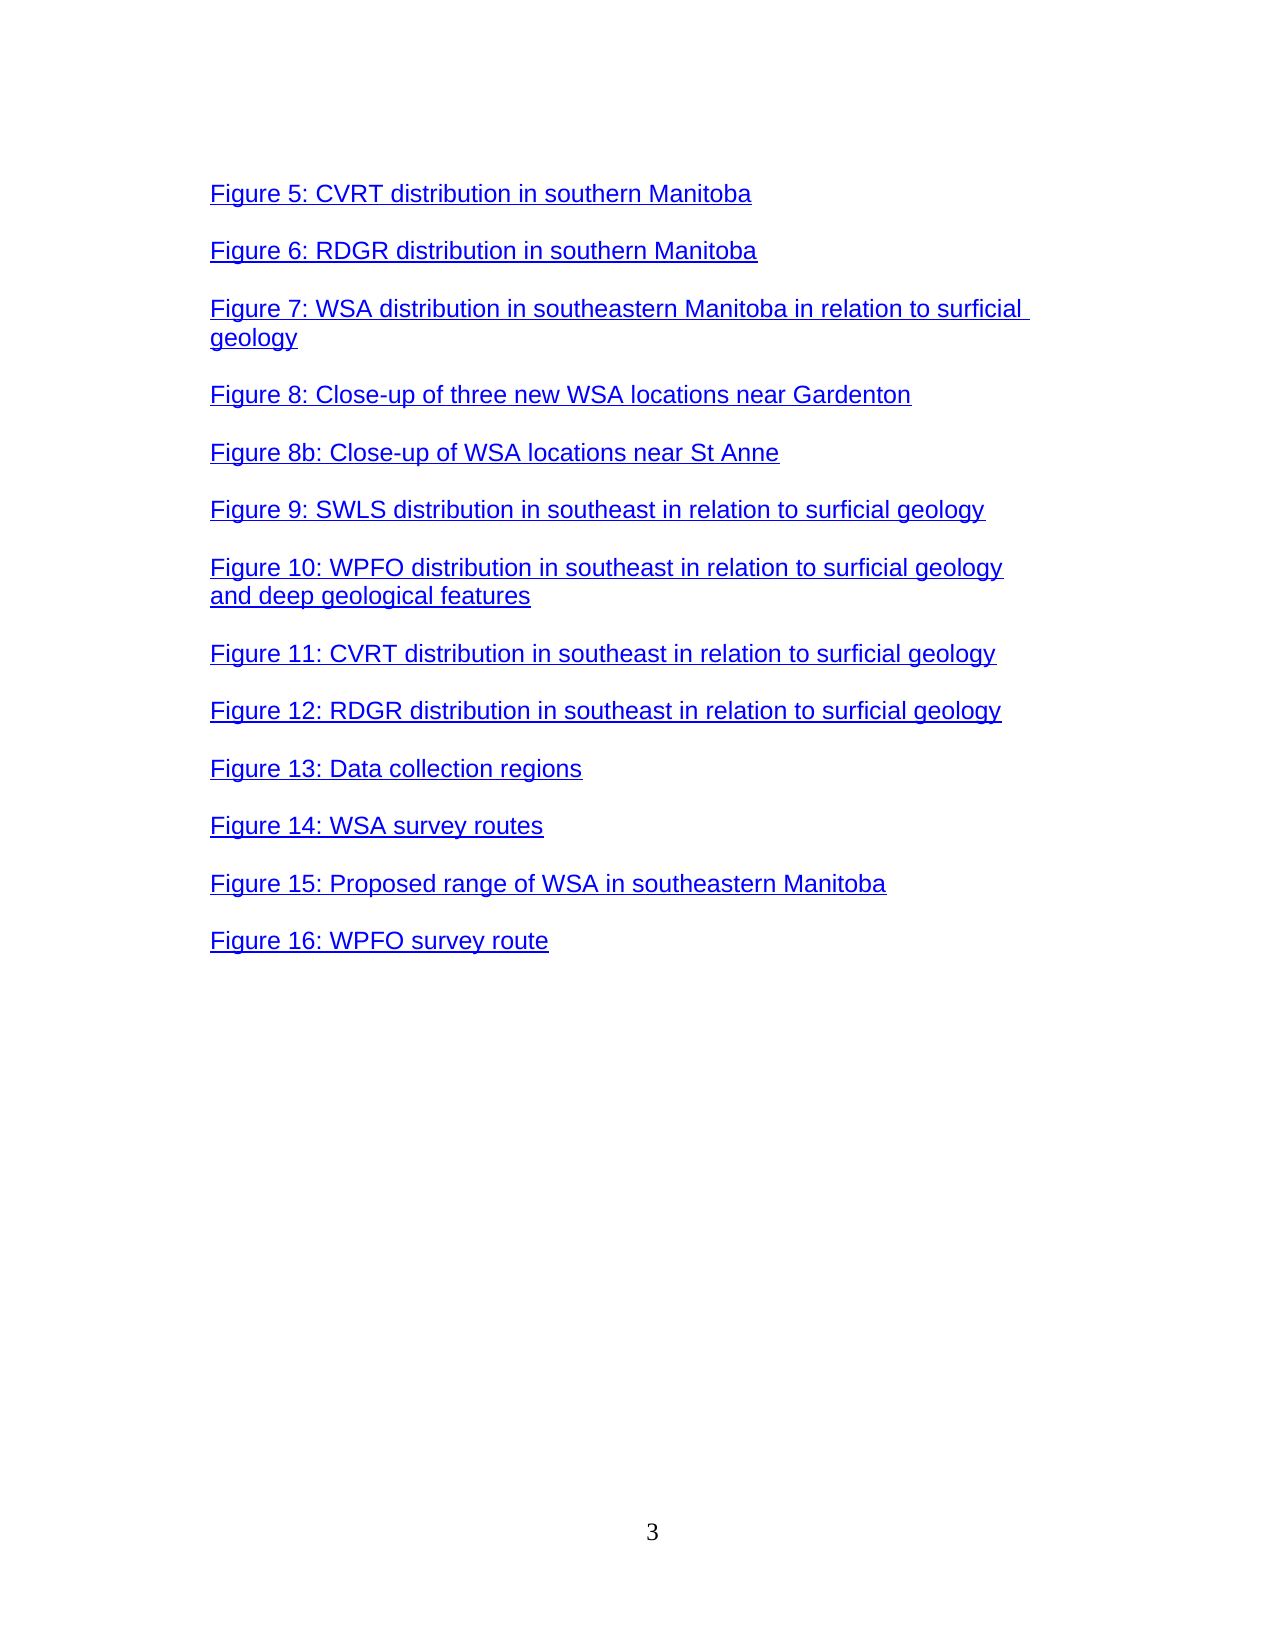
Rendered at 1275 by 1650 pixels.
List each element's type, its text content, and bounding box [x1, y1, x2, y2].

text Figure 12: RDGR distribution in southeast in relation to surficial geology [210, 696, 1095, 725]
text Figure 13: Data collection regions [210, 754, 1095, 782]
text Figure 8b: Close-up of WSA locations near St Anne [210, 437, 1095, 466]
text Figure 7: WSA distribution in southeastern Manitoba in relation to surficial geology [210, 294, 1095, 351]
text and deep geological features [210, 581, 1095, 610]
text Figure 14: WSA survey routes [210, 811, 1095, 840]
text Figure 6: RDGR distribution in southern Manitoba [210, 236, 1095, 265]
text Figure 10: WPFO distribution in southeast in relation to surficial geology [210, 552, 1095, 581]
text Figure 16: WPFO survey routeDeveloping Predictive Models for Tallgrass Plant Species at Risk in Manitoba, Phase 2: Final Report on Manitoba SDIF Project # 210002 [210, 926, 1095, 955]
text Figure 5: CVRT distribution in southern Manitoba [210, 179, 1095, 207]
text Figure 11: CVRT distribution in southeast in relation to surficial geology [210, 639, 1095, 667]
text Figure 15: Proposed range of WSA in southeastern Manitoba [210, 869, 1095, 897]
text Figure 8: Close-up of three new WSA locations near Gardenton [210, 380, 1095, 409]
text Figure 9: SWLS distribution in southeast in relation to surficial geology [210, 495, 1095, 524]
